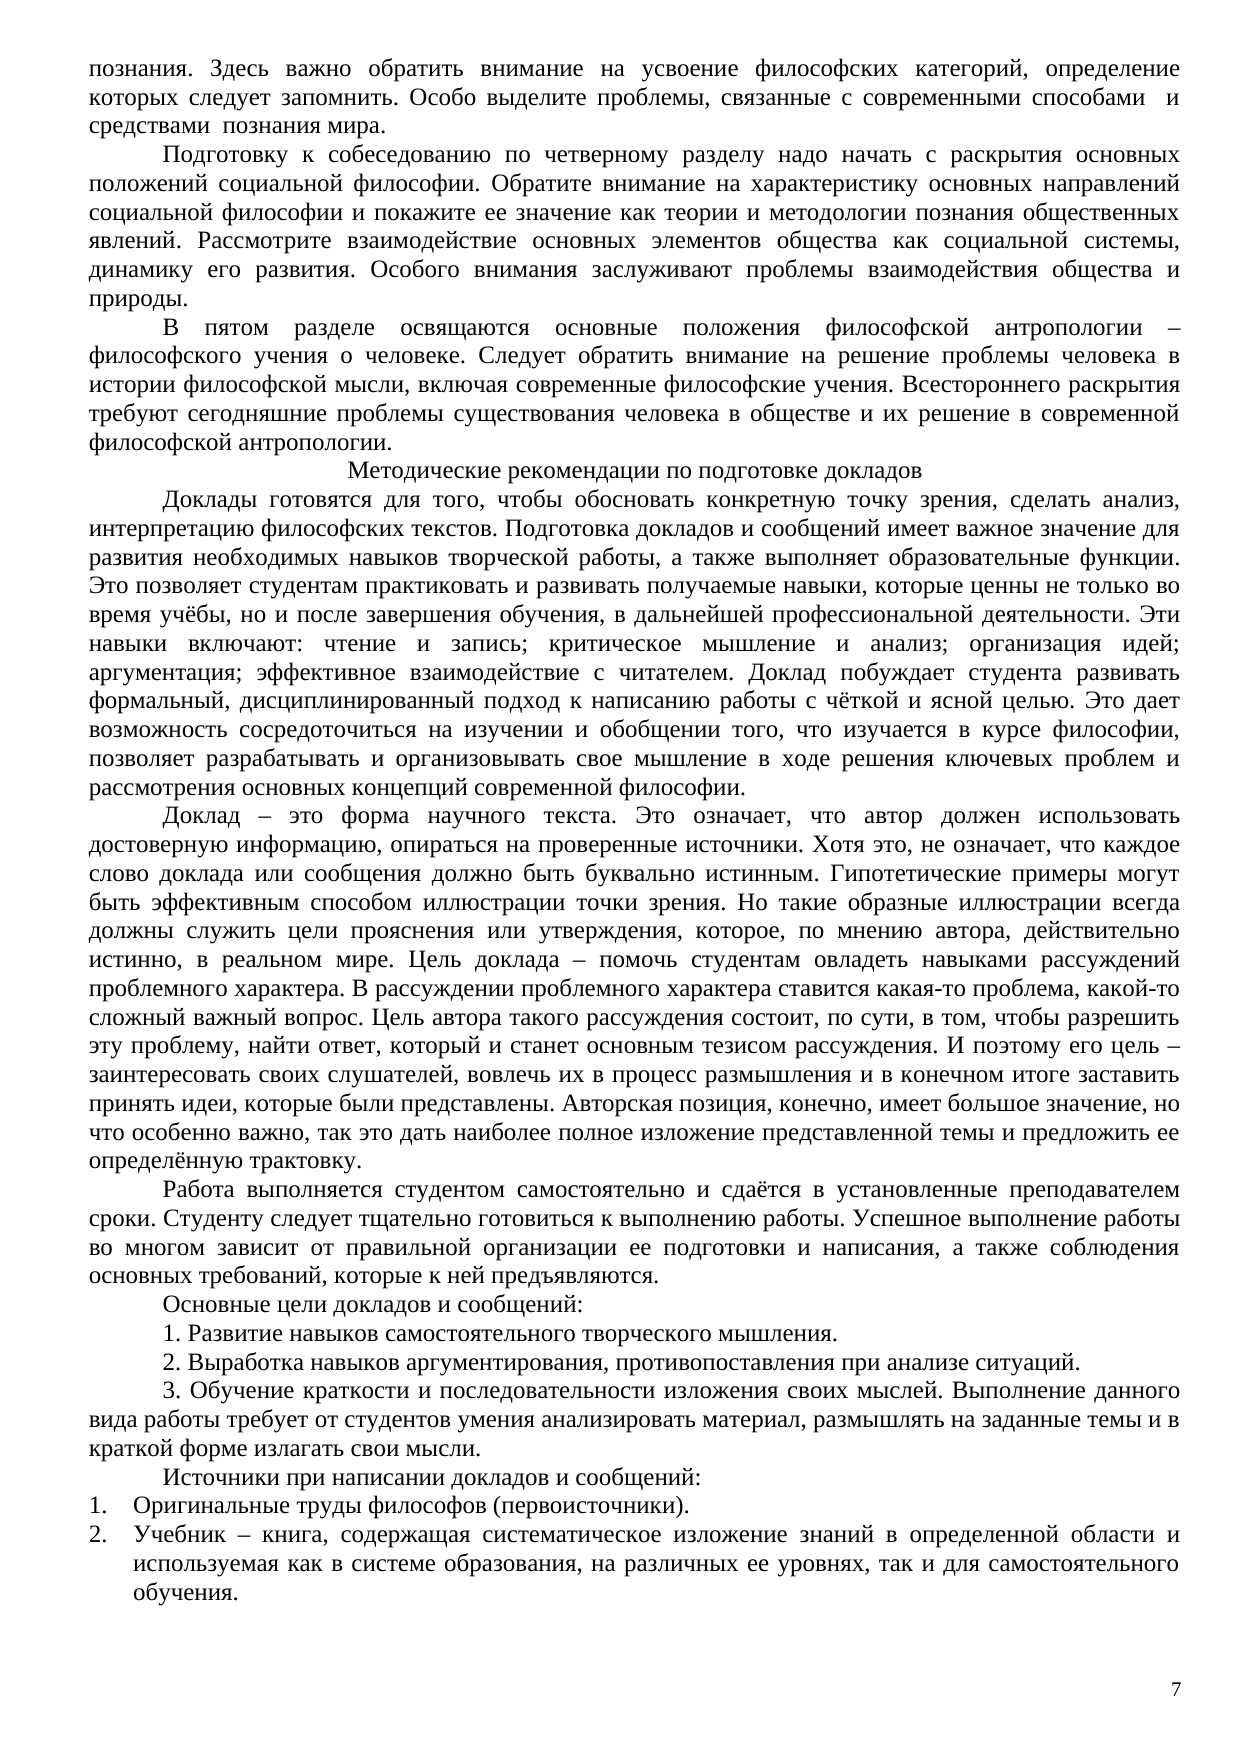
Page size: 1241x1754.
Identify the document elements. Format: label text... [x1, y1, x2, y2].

text Источники при написании докладов и сообщений: [88, 1462, 1181, 1491]
text Доклад – это форма научного текста. Это означает, что автор должен использовать достоверную информацию, опираться на проверенные источники. Хотя это, не означает, что каждое слово доклада или сообщения должно быть буквально истинным. Гипотетические примеры могут быть эффективным способом иллюстрации точки зрения. Но такие образные иллюстрации всегда должны служить цели прояснения или утверждения, которое, по мнению автора, действительно истинно, в реальном мире. Цель доклада – помочь студентам овладеть навыками рассуждений проблемного характера. В рассуждении проблемного характера ставится какая-то проблема, какой-то сложный важный вопрос. Цель автора такого рассуждения состоит, по сути, в том, чтобы разрешить эту проблему, найти ответ, который и станет основным тезисом рассуждения. И поэтому его цель – заинтересовать своих слушателей, вовлечь их в процесс размышления и в конечном итоге заставить принять идеи, которые были представлены. Авторская позиция, конечно, имеет большое значение, но что особенно важно, так это дать наиболее полное изложение представленной темы и предложить ее определённую трактовку. [88, 801, 1181, 1174]
list Оригинальные труды философов (первоисточники). [88, 1491, 1181, 1519]
text 2. Выработка навыков аргументирования, противопоставления при анализе ситуаций. [88, 1347, 1181, 1376]
text 3. Обучение краткости и последовательности изложения своих мыслей. Выполнение данного вида работы требует от студентов умения анализировать материал, размышлять на заданные темы и в краткой форме излагать свои мысли. [88, 1376, 1181, 1462]
text Основные цели докладов и сообщений: [88, 1289, 1181, 1318]
list Учебник – книга, содержащая систематическое изложение знаний в определенной области и используемая как в системе образования, на различных ее уровнях, так и для самостоятельного обучения. [88, 1519, 1181, 1606]
text Методические рекомендации по подготовке докладов [88, 456, 1181, 484]
text 1. Развитие навыков самостоятельного творческого мышления. [88, 1318, 1181, 1347]
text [88, 53, 1181, 139]
text В пятом разделе освящаются основные положения философской антропологии – философского учения о человеке. Следует обратить внимание на решение проблемы человека в истории философской мысли, включая современные философские учения. Всестороннего раскрытия требуют сегодняшние проблемы существования человека в обществе и их решение в современной философской антропологии. [88, 312, 1181, 456]
text Работа выполняется студентом самостоятельно и сдаётся в установленные преподавателем сроки. Студенту следует тщательно готовиться к выполнению работы. Успешное выполнение работы во многом зависит от правильной организации ее подготовки и написания, а также соблюдения основных требований, которые к ней предъявляются. [88, 1174, 1181, 1289]
text Доклады готовятся для того, чтобы обосновать конкретную точку зрения, сделать анализ, интерпретацию философских текстов. Подготовка докладов и сообщений имеет важное значение для развития необходимых навыков творческой работы, а также выполняет образовательные функции. Это позволяет студентам практиковать и развивать получаемые навыки, которые ценны не только во время учёбы, но и после завершения обучения, в дальнейшей профессиональной деятельности. Эти навыки включают: чтение и запись; критическое мышление и анализ; организация идей; аргументация; эффективное взаимодействие с читателем. Доклад побуждает студента развивать формальный, дисциплинированный подход к написанию работы с чёткой и ясной целью. Это дает возможность сосредоточиться на изучении и обобщении того, что изучается в курсе философии, позволяет разрабатывать и организовывать свое мышление в ходе решения ключевых проблем и рассмотрения основных концепций современной философии. [88, 484, 1181, 801]
text Подготовку к собеседованию по четверному разделу надо начать с раскрытия основных положений социальной философии. Обратите внимание на характеристику основных направлений социальной философии и покажите ее значение как теории и методологии познания общественных явлений. Рассмотрите взаимодействие основных элементов общества как социальной системы, динамику его развития. Особого внимания заслуживают проблемы взаимодействия общества и природы. [88, 139, 1181, 312]
